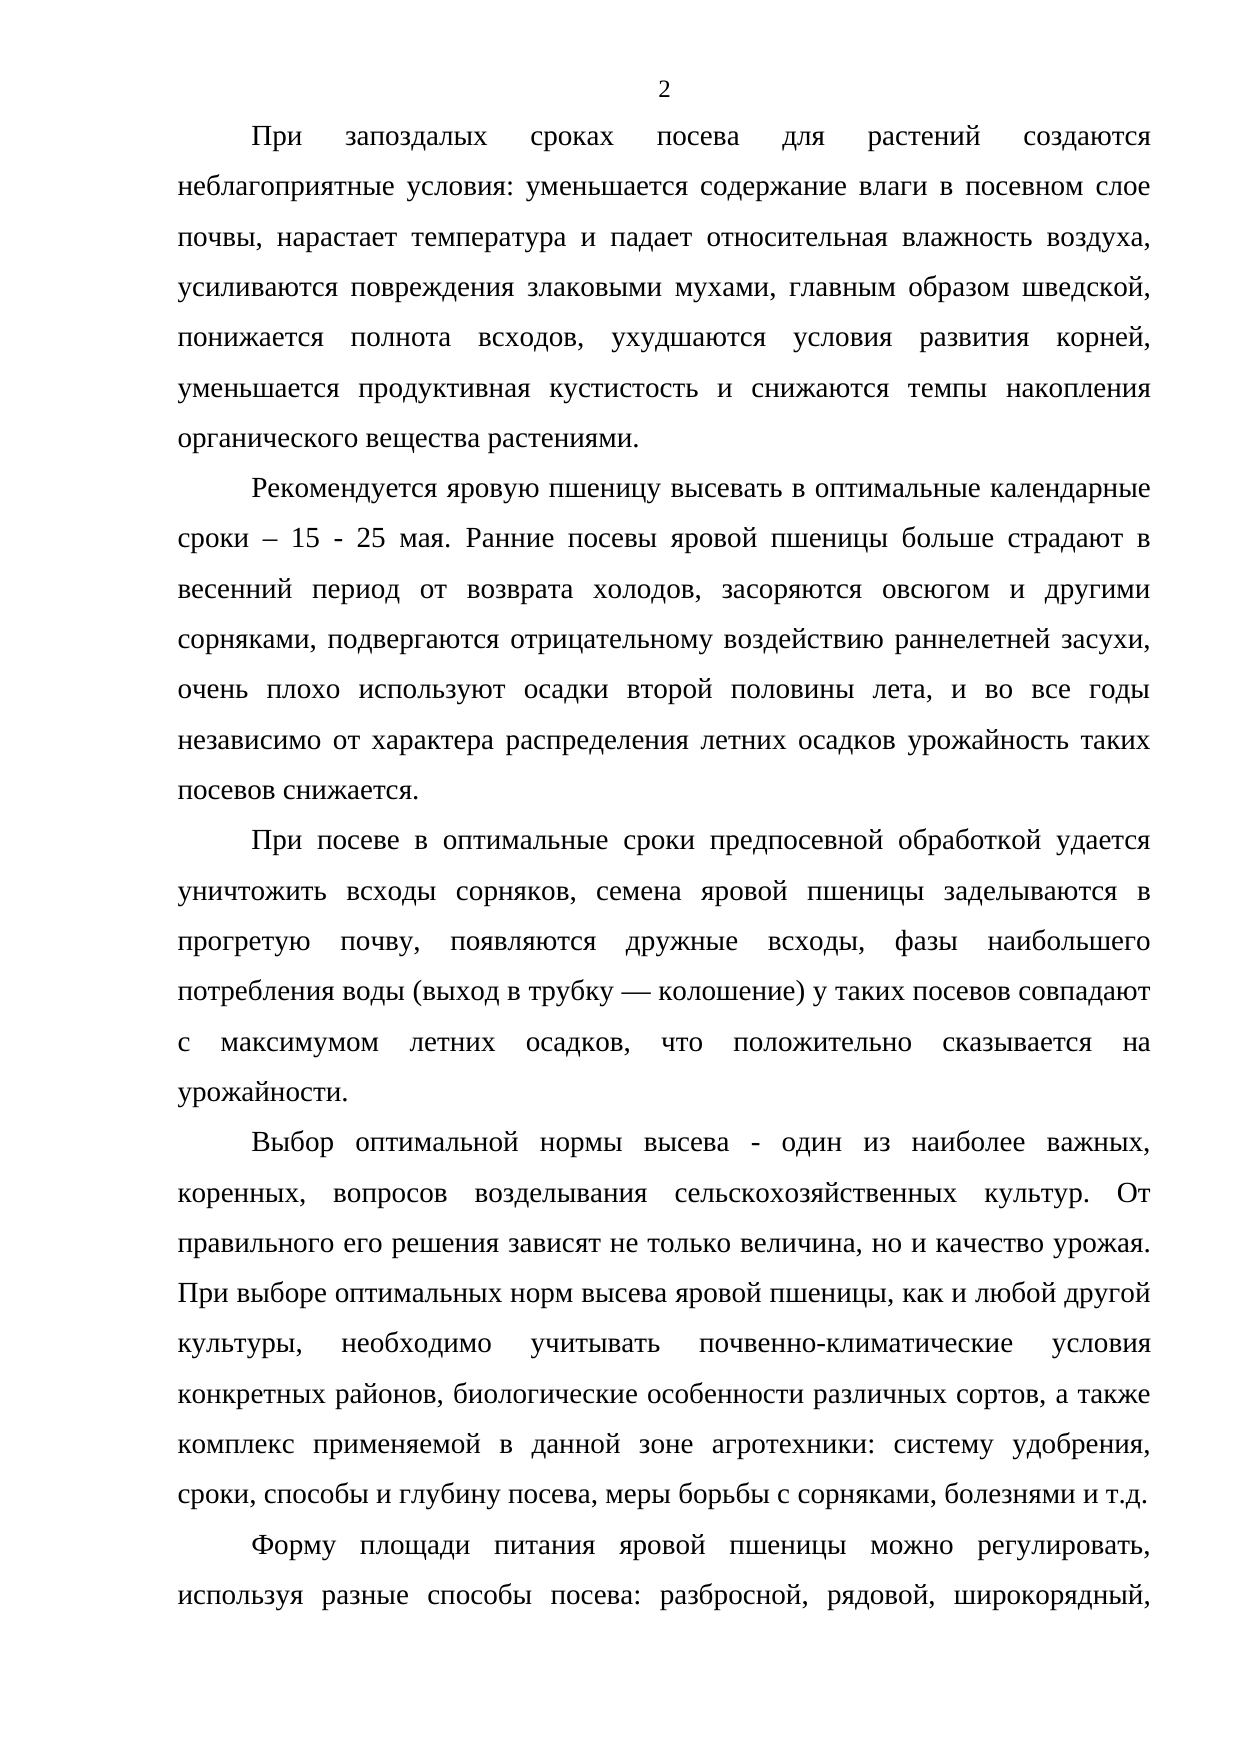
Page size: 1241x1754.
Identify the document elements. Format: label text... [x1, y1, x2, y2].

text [177, 1527, 1152, 1611]
text Рекомендуется яровую пшеницу высевать в оптимальные календарные сроки – 15 - 25 мая. Ранние посевы яровой пшеницы больше страдают в весенний период от возврата холодов, засоряются овсюгом и другими сорняками, подвергаются отрицательному воздействию раннелетней засухи, очень плохо используют осадки второй половины лета, и во все годы независимо от характера распределения летних осадков урожайность таких посевов снижается. [177, 470, 1152, 806]
text При запоздалых сроках посева для растений создаются неблагоприятные условия: уменьшается содержание влаги в посевном слое почвы, нарастает температура и падает относительная влажность воздуха, усиливаются повреждения злаковыми мухами, главным образом шведской, понижается полнота всходов, ухудшаются условия развития корней, уменьшается продуктивная кустистость и снижаются темпы накопления органического вещества растениями. [177, 118, 1152, 453]
text При посеве в оптимальные сроки предпосевной обработкой удается уничтожить всходы сорняков, семена яровой пшеницы заделываются в прогретую почву, появляются дружные всходы, фазы наибольшего потребления воды (выход в трубку — колошение) у таких посевов совпадают с максимумом летних осадков, что положительно сказывается на урожайности. [177, 822, 1152, 1108]
text Выбор оптимальной нормы высева - один из наиболее важных, коренных, вопросов возделывания сельскохозяйственных культур. От правильного его решения зависят не только величина, но и качество урожая. При выборе оптимальных норм высева яровой пшеницы, как и любой другой культуры, необходимо учитывать почвенно-климатические условия конкретных районов, биологические особенности различных сортов, а также комплекс применяемой в данной зоне агротехники: систему удобрения, сроки, способы и глубину посева, меры борьбы с сорняками, болезнями и т.д. [177, 1124, 1152, 1510]
